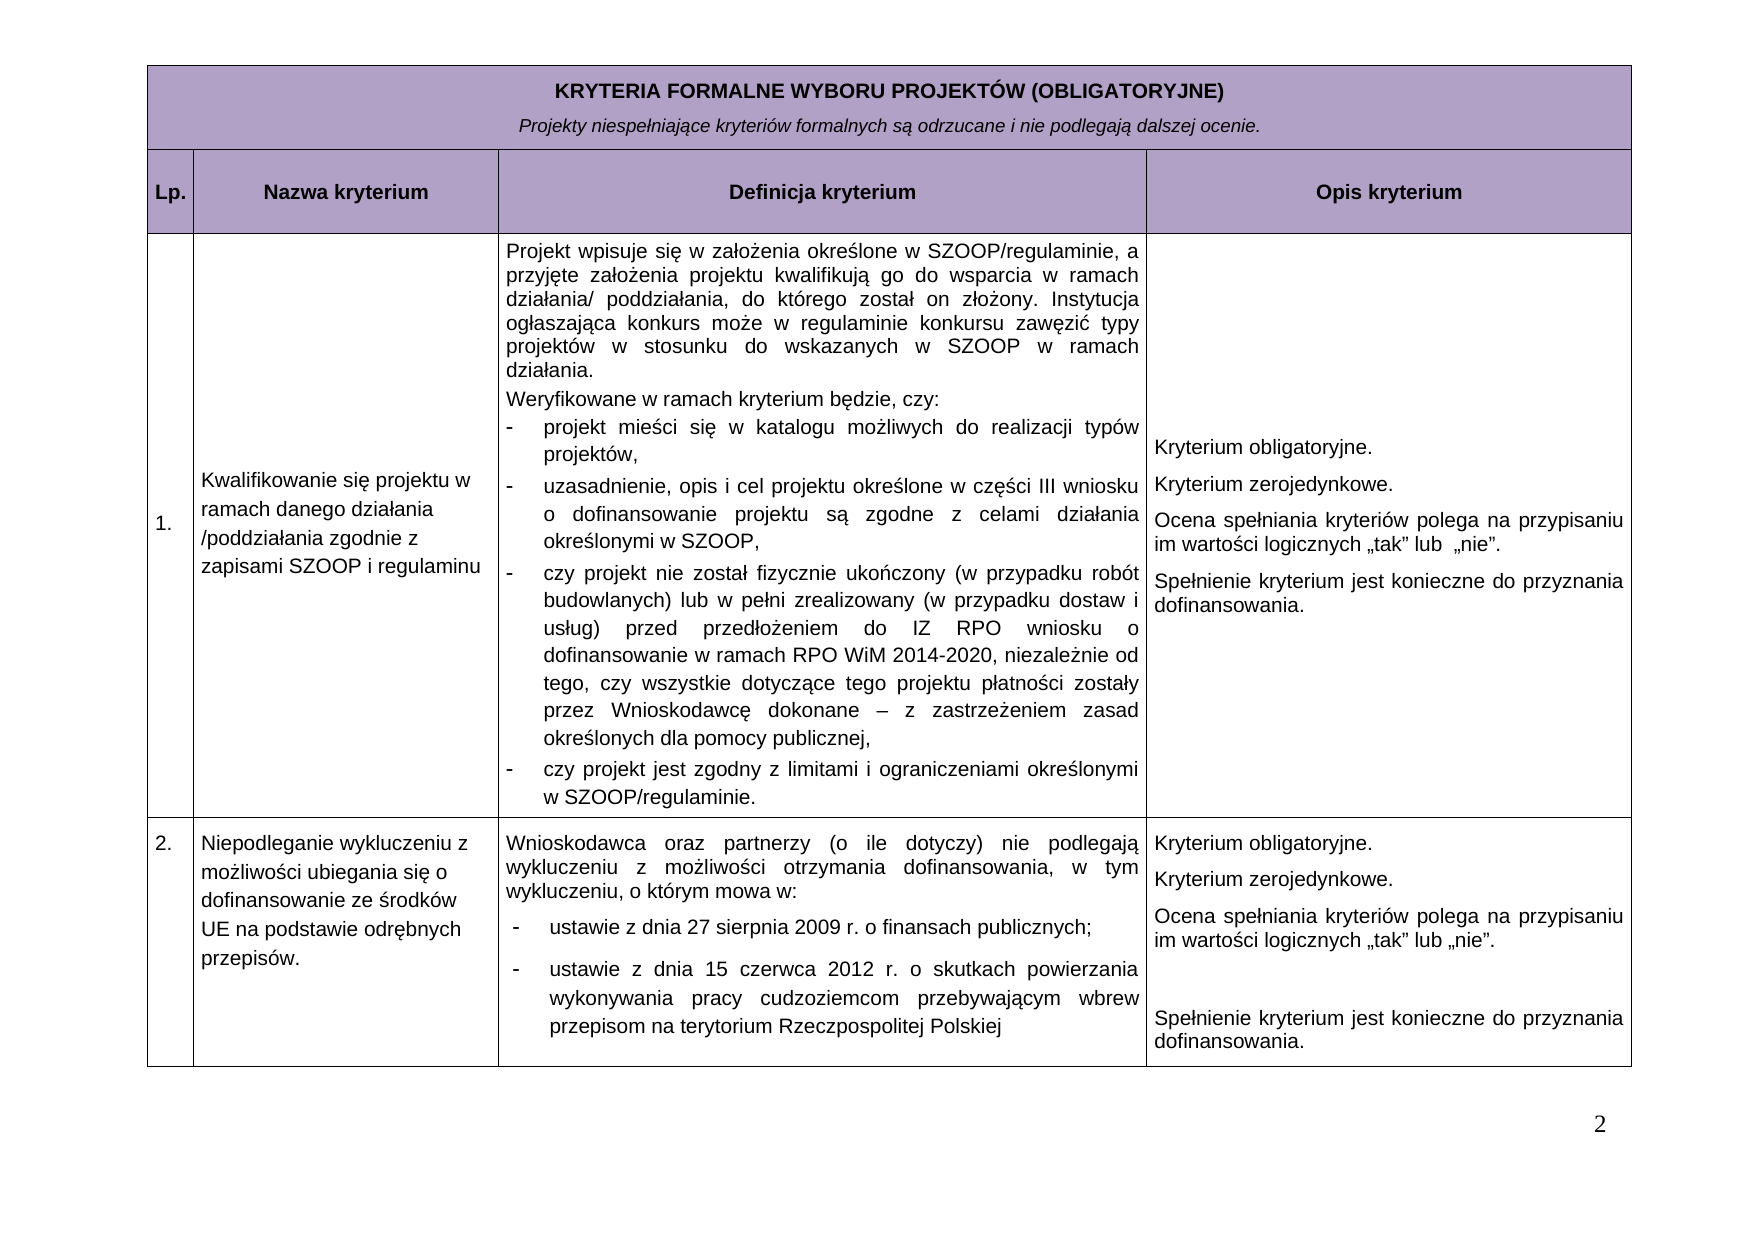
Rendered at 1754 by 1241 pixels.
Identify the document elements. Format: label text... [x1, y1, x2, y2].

table_cell 1. [148, 234, 193, 817]
table_cell Projekt wpisuje się w założenia określone w SZOOP/regulaminie, a przyjęte założenia projektu kwalifikują go do wsparcia w ramach działania/ poddziałania, do którego został on złożony. Instytucja ogłaszająca konkurs może w regulaminie konkursu zawęzić typy projektów w stosunku do wskazanych w SZOOP w ramach działania. Weryfikowane w ramach kryterium będzie, czy: projekt mieści się w katalogu możliwych do realizacji typów projektów, uzasadnienie, opis i cel projektu określone w części III wniosku o dofinansowanie projektu są zgodne z celami działania określonymi w SZOOP, czy projekt nie został fizycznie ukończony (w przypadku robót budowlanych) lub w pełni zrealizowany (w przypadku dostaw i usług) przed przedłożeniem do IZ RPO wniosku o dofinansowanie w ramach RPO WiM 2014-2020, niezależnie od tego, czy wszystkie dotyczące tego projektu płatności zostały przez Wnioskodawcę dokonane – z zastrzeżeniem zasad określonych dla pomocy publicznej, czy projekt jest zgodny z limitami i ograniczeniami określonymi w SZOOP/regulaminie. [499, 234, 1146, 817]
table_cell Nazwa kryterium [194, 150, 498, 233]
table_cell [1147, 818, 1631, 1066]
table_cell Opis kryterium [1147, 150, 1631, 233]
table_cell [194, 818, 498, 1066]
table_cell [499, 818, 1146, 1066]
table_cell Lp. [148, 150, 193, 233]
table_header KRYTERIA FORMALNE WYBORU PROJEKTÓW (OBLIGATORYJNE) Projekty niespełniające kryteriów formalnych są odrzucane i nie podlegają dalszej ocenie. [148, 66, 1631, 149]
table_cell Kwalifikowanie się projektu w ramach danego działania /poddziałania zgodnie z zapisami SZOOP i regulaminu [194, 234, 498, 817]
table_cell 2. [148, 818, 193, 1066]
table_cell Definicja kryterium [499, 150, 1146, 233]
